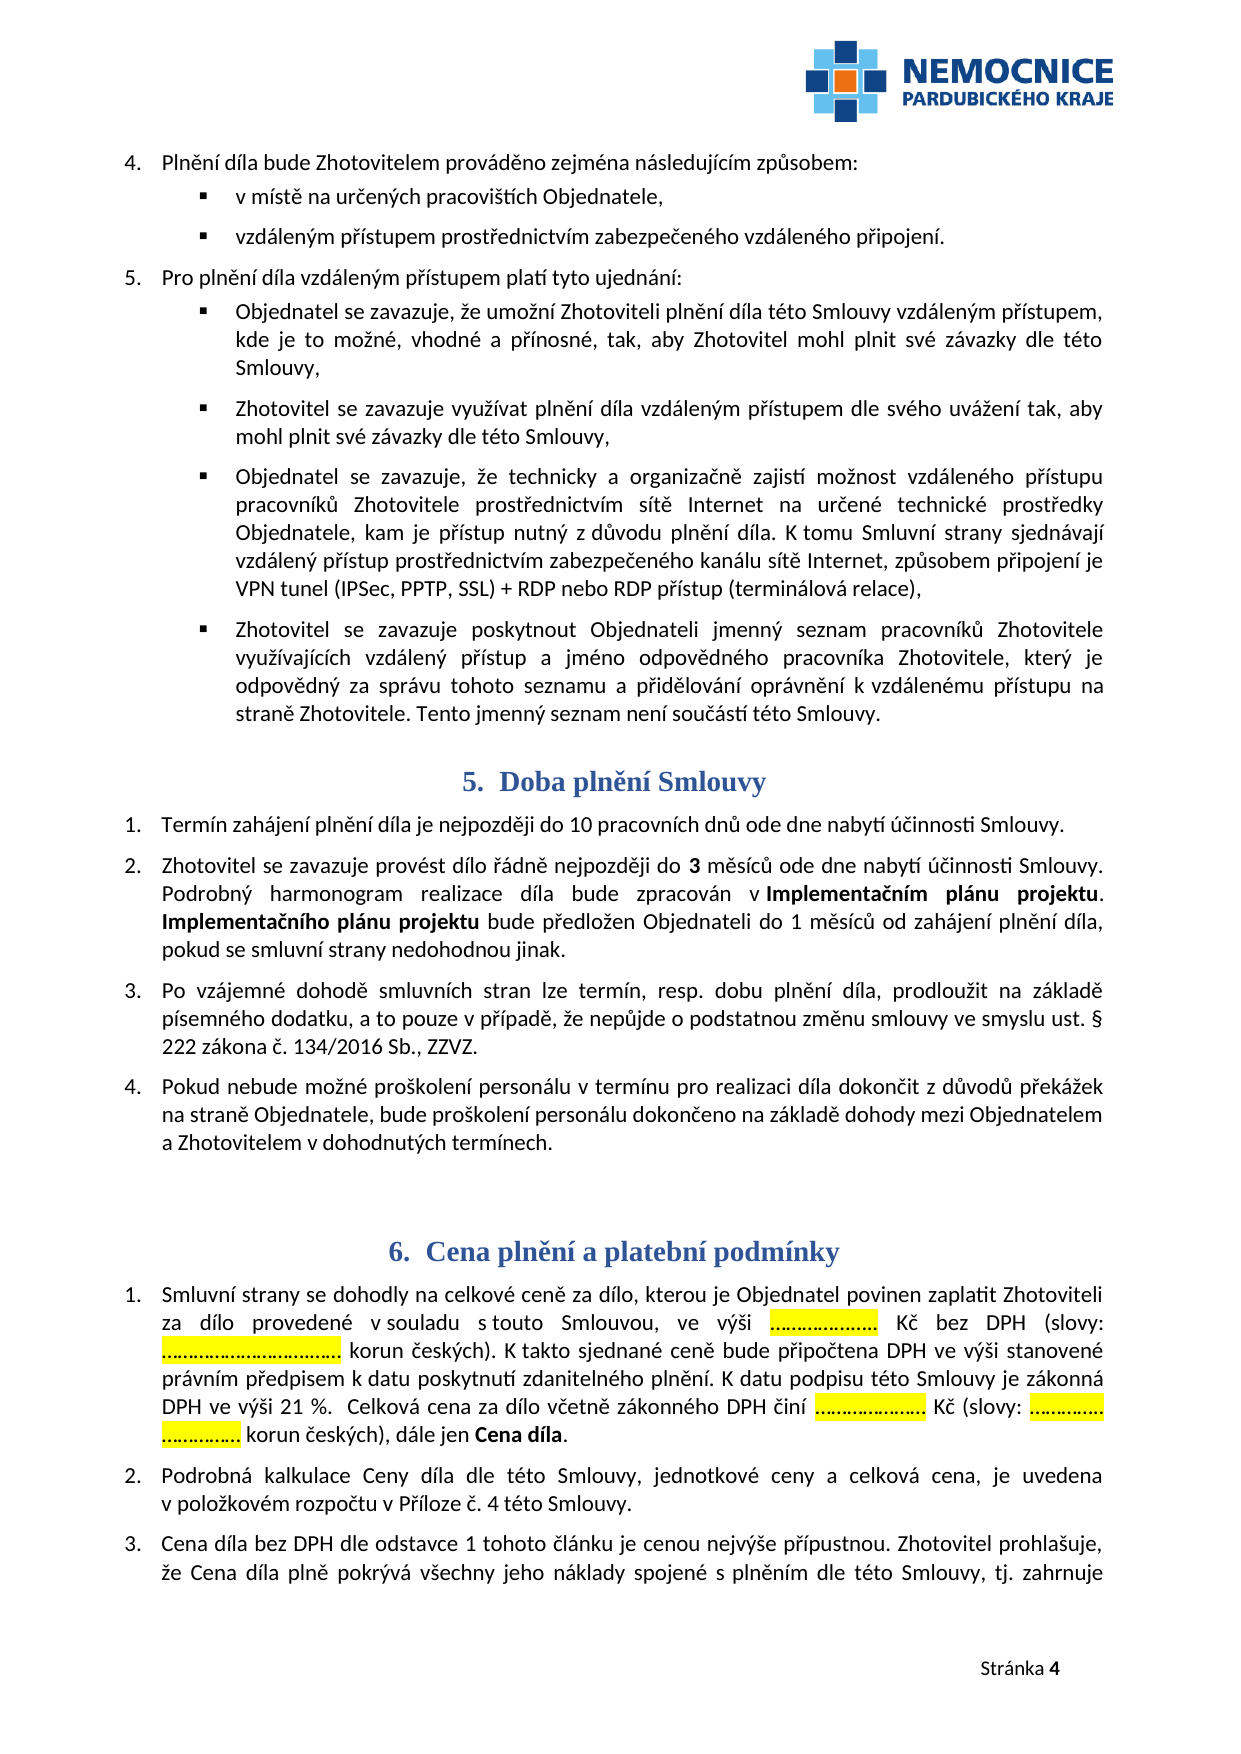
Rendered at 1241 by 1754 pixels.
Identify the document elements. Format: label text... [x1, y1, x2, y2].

list vzdáleným přístupem prostřednictvím zabezpečeného vzdáleného připojení. [198, 222, 1104, 251]
list Po vzájemné dohodě smluvních stran lze termín, resp. dobu plnění díla, prodloužit na základě písemného dodatku, a to pouze v případě, že nepůjde o podstatnou změnu smlouvy ve smyslu ust. § 222 zákona č. 134/2016 Sb., ZZVZ. [124, 976, 1104, 1060]
list Zhotovitel se zavazuje poskytnout Objednateli jmenný seznam pracovníků Zhotovitele využívajících vzdálený přístup a jméno odpovědného pracovníka Zhotovitele, který je odpovědný za správu tohoto seznamu a přidělování oprávnění k vzdálenému přístupu na straně Zhotovitele. Tento jmenný seznam není součástí této Smlouvy. [198, 615, 1104, 727]
list Objednatel se zavazuje, že technicky a organizačně zajistí možnost vzdáleného přístupu pracovníků Zhotovitele prostřednictvím sítě Internet na určené technické prostředky Objednatele, kam je přístup nutný z důvodu plnění díla. K tomu Smluvní strany sjednávají vzdálený přístup prostřednictvím zabezpečeného kanálu sítě Internet, způsobem připojení je VPN tunel (IPSec, PPTP, SSL) + RDP nebo RDP přístup (terminálová relace), [198, 462, 1104, 602]
list Zhotovitel se zavazuje provést dílo řádně nejpozději do 3 měsíců ode dne nabytí účinnosti Smlouvy. Podrobný harmonogram realizace díla bude zpracován v Implementačním plánu projektu. Implementačního plánu projektu bude předložen Objednateli do 1 měsíců od zahájení plnění díla, pokud se smluvní strany nedohodnou jinak. [124, 851, 1104, 963]
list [124, 1529, 1104, 1586]
picture [804, 39, 1113, 123]
list Objednatel se zavazuje, že umožní Zhotoviteli plnění díla této Smlouvy vzdáleným přístupem, kde je to možné, vhodné a přínosné, tak, aby Zhotovitel mohl plnit své závazky dle této Smlouvy, [198, 297, 1104, 381]
list Podrobná kalkulace Ceny díla dle této Smlouvy, jednotkové ceny a celková cena, je uvedena v položkovém rozpočtu v Příloze č. 4 této Smlouvy. [124, 1461, 1104, 1517]
list v místě na určených pracovištích Objednatele, [198, 182, 1104, 210]
subtitle Cena plnění a platební podmínky [124, 1234, 1104, 1268]
list Plnění díla bude Zhotovitelem prováděno zejména následujícím způsobem: [124, 148, 1104, 176]
list Pokud nebude možné proškolení personálu v termínu pro realizaci díla dokončit z důvodů překážek na straně Objednatele, bude proškolení personálu dokončeno na základě dohody mezi Objednatelem a Zhotovitelem v dohodnutých termínech. [124, 1072, 1104, 1156]
list Termín zahájení plnění díla je nejpozději do 10 pracovních dnů ode dne nabytí účinnosti Smlouvy. [124, 811, 1104, 839]
subtitle Doba plnění Smlouvy [124, 764, 1104, 798]
list Pro plnění díla vzdáleným přístupem platí tyto ujednání: [124, 263, 1104, 291]
list Smluvní strany se dohodly na celkové ceně za dílo, kterou je Objednatel povinen zaplatit Zhotoviteli za dílo provedené v souladu s touto Smlouvou, ve výši …………...….. Kč bez DPH (slovy: ……………………….…… korun českých). K takto sjednané ceně bude připočtena DPH ve výši stanovené právním předpisem k datu poskytnutí zdanitelného plnění. K datu podpisu této Smlouvy je zákonná DPH ve výši 21 %. Celková cena za dílo včetně zákonného DPH činí ………………… Kč (slovy: …………..…………… korun českých), dále jen Cena díla. [124, 1280, 1104, 1448]
list Zhotovitel se zavazuje využívat plnění díla vzdáleným přístupem dle svého uvážení tak, aby mohl plnit své závazky dle této Smlouvy, [198, 394, 1104, 450]
